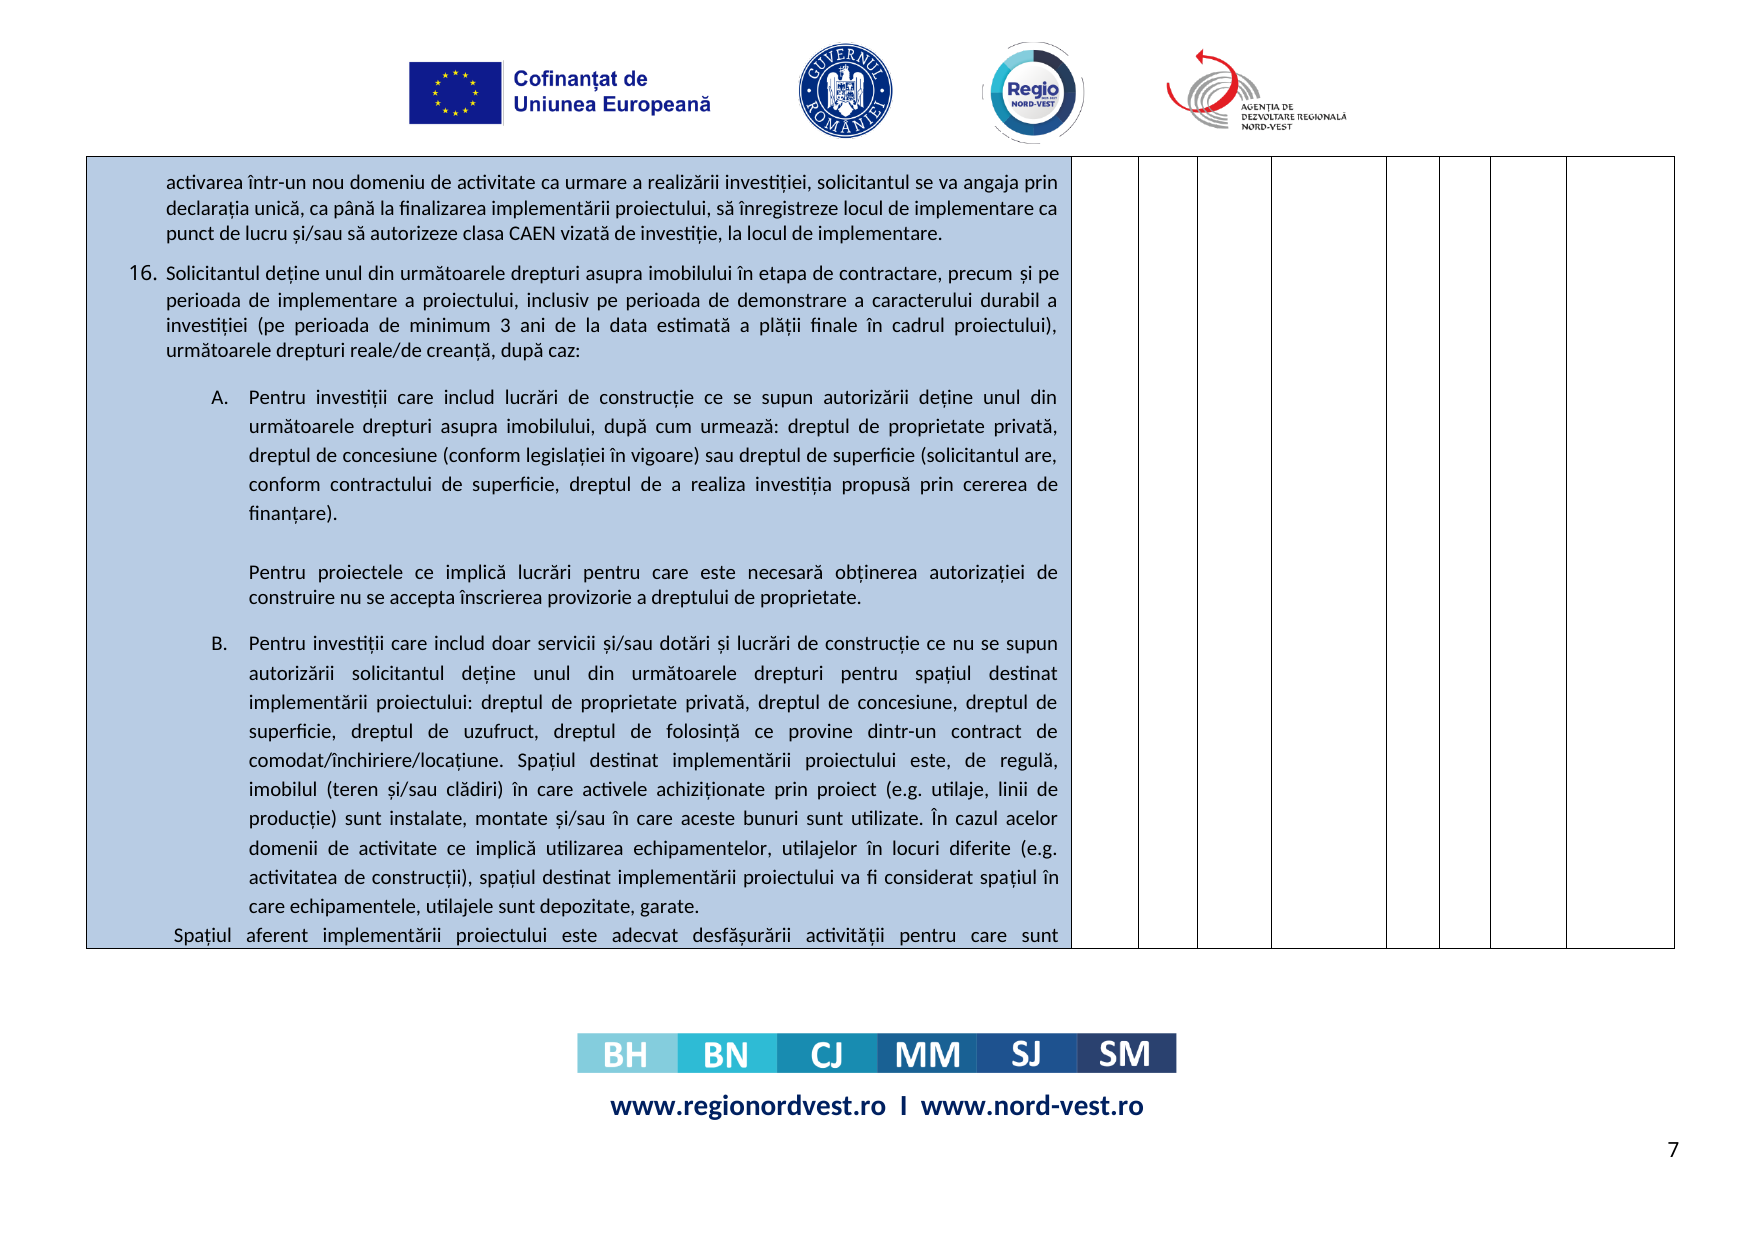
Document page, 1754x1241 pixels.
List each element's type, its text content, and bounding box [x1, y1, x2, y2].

table_cell [1198, 157, 1271, 948]
table_cell [1387, 157, 1439, 948]
table_cell [1139, 157, 1197, 948]
table_cell [1440, 157, 1490, 948]
picture [407, 42, 1347, 144]
table_cell [1491, 157, 1566, 948]
table_cell [1567, 157, 1674, 948]
table_cell [1072, 157, 1138, 948]
table_cell [1272, 157, 1386, 948]
picture [577, 1033, 1177, 1073]
